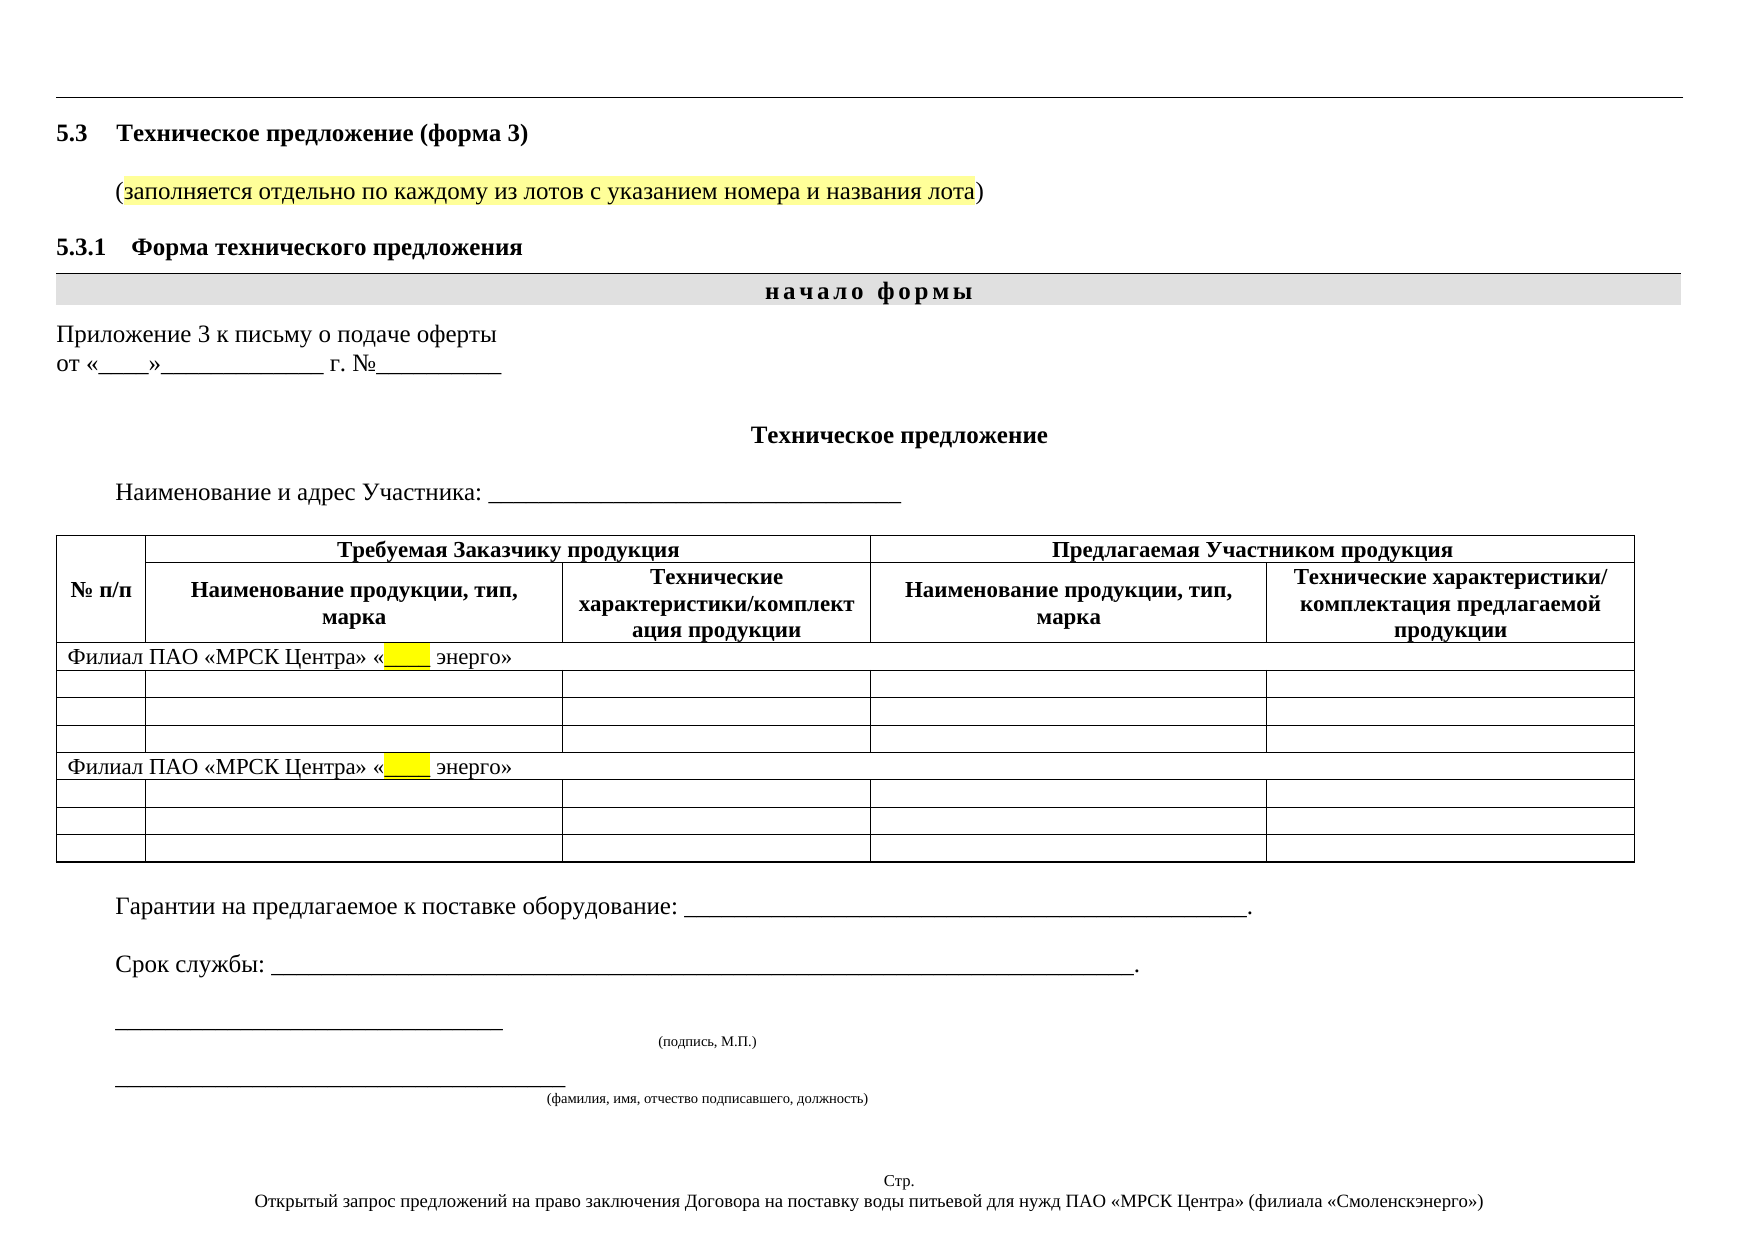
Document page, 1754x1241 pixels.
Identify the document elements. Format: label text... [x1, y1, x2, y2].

table_cell [146, 808, 562, 834]
table_cell [871, 808, 1266, 834]
table_header Предлагаемая Участником продукция [871, 536, 1634, 562]
table_cell Наименование продукции, тип, марка [146, 563, 562, 642]
table_cell [871, 698, 1266, 724]
table_cell [57, 835, 145, 861]
text Приложение 3 к письму о подаче оферты от «____»_____________ г. №__________ [56, 319, 1683, 377]
table_cell [1267, 835, 1634, 861]
table_cell [1267, 726, 1634, 752]
table_cell [57, 698, 145, 724]
table_cell [871, 726, 1266, 752]
table_cell [146, 780, 562, 807]
text Срок службы: _____________________________________________________________________. [56, 949, 1683, 977]
table_cell [563, 671, 870, 697]
table_cell [1267, 808, 1634, 834]
text (заполняется отдельно по каждому из лотов с указанием номера и названия лота) [975, 176, 1683, 205]
table_cell [57, 808, 145, 834]
table_cell [871, 671, 1266, 697]
table_cell [146, 835, 562, 861]
table_cell [146, 698, 562, 724]
text Техническое предложение [56, 420, 1683, 448]
table_cell Филиал ПАО «МРСК Центра» «____ энерго» [430, 643, 1634, 670]
table_cell Наименование продукции, тип, марка [871, 563, 1266, 642]
table_cell Филиал ПАО «МРСК Центра» «____ энерго» [57, 643, 384, 670]
table_cell [1267, 671, 1634, 697]
table_cell Технические характеристики/ комплектация предлагаемой продукции [1267, 563, 1634, 642]
table_cell [563, 808, 870, 834]
table_header Требуемая Заказчику продукция [146, 536, 870, 562]
table_cell Филиал ПАО «МРСК Центра» «____ энерго» [57, 753, 384, 779]
table_cell [57, 671, 145, 697]
table_cell [57, 726, 145, 752]
table_cell [146, 671, 562, 697]
text Наименование и адрес Участника: _________________________________ [56, 477, 1683, 506]
text _______________________________ [56, 1004, 1683, 1033]
table_cell Технические характеристики/комплектация продукции [563, 563, 870, 642]
table_header № п/п [57, 536, 145, 642]
table_cell [871, 780, 1266, 807]
table_cell [563, 698, 870, 724]
table_cell [146, 726, 562, 752]
text (подпись, М.П.) [56, 1033, 1299, 1061]
text (фамилия, имя, отчество подписавшего, должность) [56, 1090, 1299, 1119]
text ____________________________________ [56, 1061, 1683, 1090]
text начало формы [56, 274, 1681, 305]
table_cell [563, 835, 870, 861]
table_cell Филиал ПАО «МРСК Центра» «____ энерго» [430, 753, 1634, 779]
table_cell [57, 780, 145, 807]
table_cell [1267, 780, 1634, 807]
table_cell [871, 835, 1266, 861]
table_cell [563, 780, 870, 807]
table_cell [563, 726, 870, 752]
subtitle Техническое предложение (форма 3) [56, 118, 1683, 147]
table_cell [1267, 698, 1634, 724]
text Гарантии на предлагаемое к поставке оборудование: _____________________________________________. [56, 891, 1683, 920]
subtitle Форма технического предложения [56, 232, 1683, 260]
